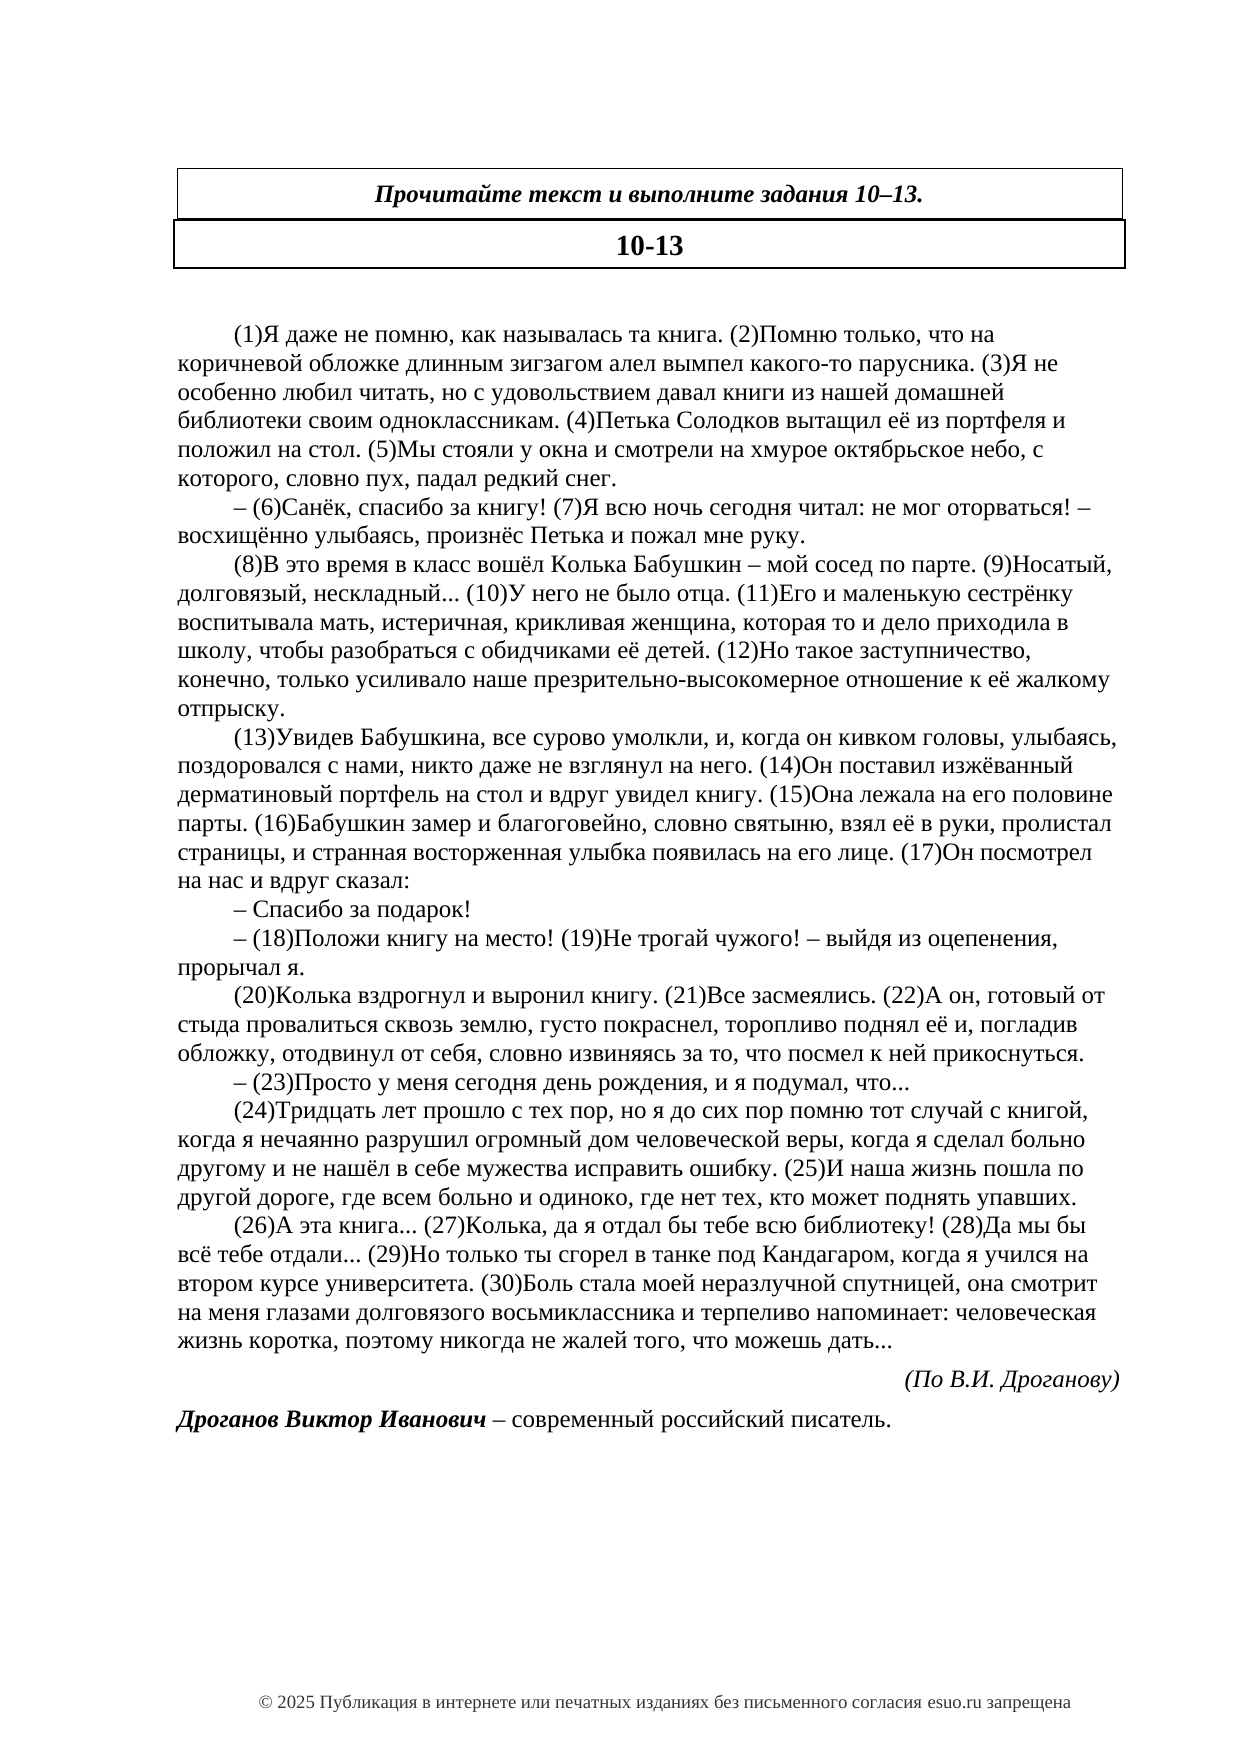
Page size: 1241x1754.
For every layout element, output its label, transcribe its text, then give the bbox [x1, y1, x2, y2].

table_header Прочитайте текст и выполните задания 10–13. [178, 169, 1122, 218]
text Дроганов Виктор Иванович – современный российский писатель. [177, 1404, 1122, 1432]
text (1)Я даже не помню, как называлась та книга. (2)Помню только, что на коричневой обложке длинным зигзагом алел вымпел какого-то парусника. (3)Я не особенно любил читать, но с удовольствием давал книги из нашей домашней библиотеки своим одноклассникам. (4)Петька Солодков вытащил её из портфеля и положил на стол. (5)Мы стояли у окна и смотрели на хмурое октябрьское небо, с которого, словно пух, падал редкий снег. – (6)Санёк, спасибо за книгу! (7)Я всю ночь сегодня читал: не мог оторваться! – восхищённо улыбаясь, произнёс Петька и пожал мне руку. (8)В это время в класс вошёл Колька Бабушкин – мой сосед по парте. (9)Носатый, долговязый, нескладный... (10)У него не было отца. (11)Его и маленькую сестрёнку воспитывала мать, истеричная, крикливая женщина, которая то и дело приходила в школу, чтобы разобраться с обидчиками её детей. (12)Но такое заступничество, конечно, только усиливало наше презрительно-высокомерное отношение к её жалкому отпрыску. (13)Увидев Бабушкина, все сурово умолкли, и, когда он кивком головы, улыбаясь, поздоровался с нами, никто даже не взглянул на него. (14)Он поставил изжёванный дерматиновый портфель на стол и вдруг увидел книгу. (15)Она лежала на его половине парты. (16)Бабушкин замер и благоговейно, словно святыню, взял её в руки, пролистал страницы, и странная восторженная улыбка появилась на его лице. (17)Он посмотрел на нас и вдруг сказал: – Спасибо за подарок! – (18)Положи книгу на место! (19)Не трогай чужого! – выйдя из оцепенения, прорычал я. (20)Колька вздрогнул и выронил книгу. (21)Все засмеялись. (22)А он, готовый от стыда провалиться сквозь землю, густо покраснел, торопливо поднял её и, погладив обложку, отодвинул от себя, словно извиняясь за то, что посмел к ней прикоснуться. – (23)Просто у меня сегодня день рождения, и я подумал, что... (24)Тридцать лет прошло с тех пор, но я до сих пор помню тот случай с книгой, когда я нечаянно разрушил огромный дом человеческой веры, когда я сделал больно другому и не нашёл в себе мужества исправить ошибку. (25)И наша жизнь пошла по другой дороге, где всем больно и одиноко, где нет тех, кто может поднять упавших. (26)А эта книга... (27)Колька, да я отдал бы тебе всю библиотеку! (28)Да мы бы всё тебе отдали... (29)Но только ты сгорел в танке под Кандагаром, когда я учился на втором курсе университета. (30)Боль стала моей неразлучной спутницей, она смотрит на меня глазами долговязого восьмиклассника и терпеливо напоминает: человеческая жизнь коротка, поэтому никогда не жалей того, что можешь дать... [177, 319, 1122, 1354]
text (По В.И. Дроганову) [177, 1364, 1122, 1393]
subtitle 10-13 [175, 221, 1124, 267]
